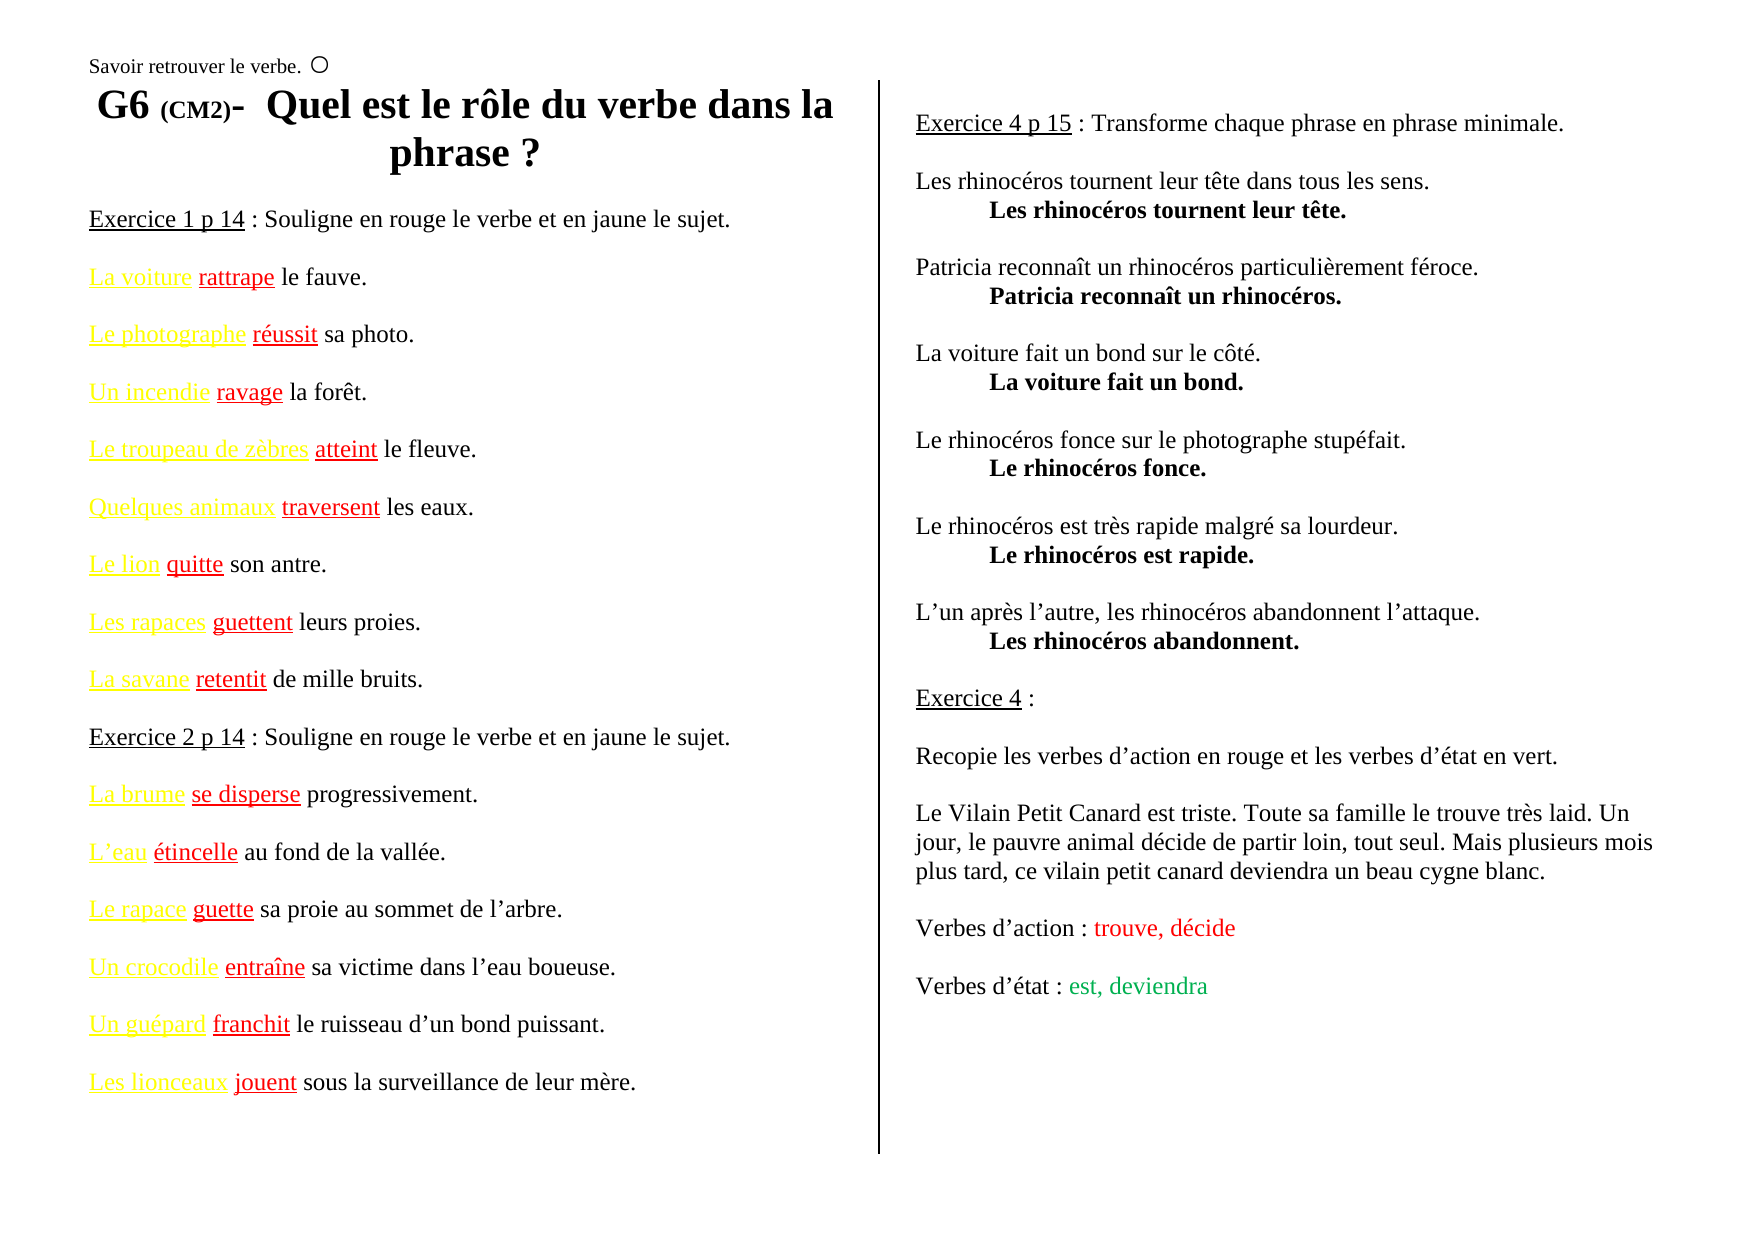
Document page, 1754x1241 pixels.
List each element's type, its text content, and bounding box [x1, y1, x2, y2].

text La voiture fait un bond. [915, 367, 1668, 396]
text Un guépard franchit le ruisseau d’un bond puissant. [89, 1009, 842, 1038]
text Recopie les verbes d’action en rouge et les verbes d’état en vert. [915, 741, 1668, 770]
text Exercice 4 p 15 : Transforme chaque phrase en phrase minimale. [915, 108, 1668, 137]
text Exercice 2 p 14 : Souligne en rouge le verbe et en jaune le sujet. [89, 722, 842, 751]
text G6 (CM2)- Quel est le rôle du verbe dans la phrase ? [89, 80, 842, 176]
text Les rhinocéros tournent leur tête. [915, 195, 1668, 223]
text Verbes d’état : est, deviendra [915, 971, 1668, 1000]
text Le troupeau de zèbres atteint le fleuve. [89, 434, 842, 463]
text Verbes d’action : trouve, décide [915, 913, 1668, 942]
text Un crocodile entraîne sa victime dans l’eau boueuse. [89, 952, 842, 981]
text Le rhinocéros est rapide. [915, 540, 1668, 568]
text Exercice 1 p 14 : Souligne en rouge le verbe et en jaune le sujet. [89, 204, 842, 233]
text Le rhinocéros est très rapide malgré sa lourdeur. [915, 511, 1668, 540]
text Les rapaces guettent leurs proies. [89, 607, 842, 636]
text Les lionceaux jouent sous la surveillance de leur mère. [89, 1067, 842, 1096]
text Les rhinocéros abandonnent. [915, 626, 1668, 655]
text La voiture rattrape le fauve. [89, 262, 842, 291]
text Le lion quitte son antre. [89, 549, 842, 578]
text Le Vilain Petit Canard est triste. Toute sa famille le trouve très laid. Un jour, le pauvre animal décide de partir loin, tout seul. Mais plusieurs mois plus tard, ce vilain petit canard deviendra un beau cygne blanc. [915, 798, 1668, 885]
text Le rapace guette sa proie au sommet de l’arbre. [89, 894, 842, 923]
text Un incendie ravage la forêt. [89, 377, 842, 406]
text Patricia reconnaît un rhinocéros particulièrement féroce. [915, 252, 1668, 281]
text La brume se disperse progressivement. [89, 779, 842, 808]
text L’un après l’autre, les rhinocéros abandonnent l’attaque. [915, 597, 1668, 626]
text La voiture fait un bond sur le côté. [915, 338, 1668, 367]
text Le photographe réussit sa photo. [89, 319, 842, 348]
text Les rhinocéros tournent leur tête dans tous les sens. [915, 166, 1668, 195]
text Quelques animaux traversent les eaux. [89, 492, 842, 521]
text L’eau étincelle au fond de la vallée. [89, 837, 842, 866]
text Exercice 4 : [915, 683, 1668, 712]
text Le rhinocéros fonce sur le photographe stupéfait. [915, 425, 1668, 453]
text La savane retentit de mille bruits. [89, 664, 842, 693]
text Le rhinocéros fonce. [915, 453, 1668, 482]
text Patricia reconnaît un rhinocéros. [915, 281, 1668, 310]
